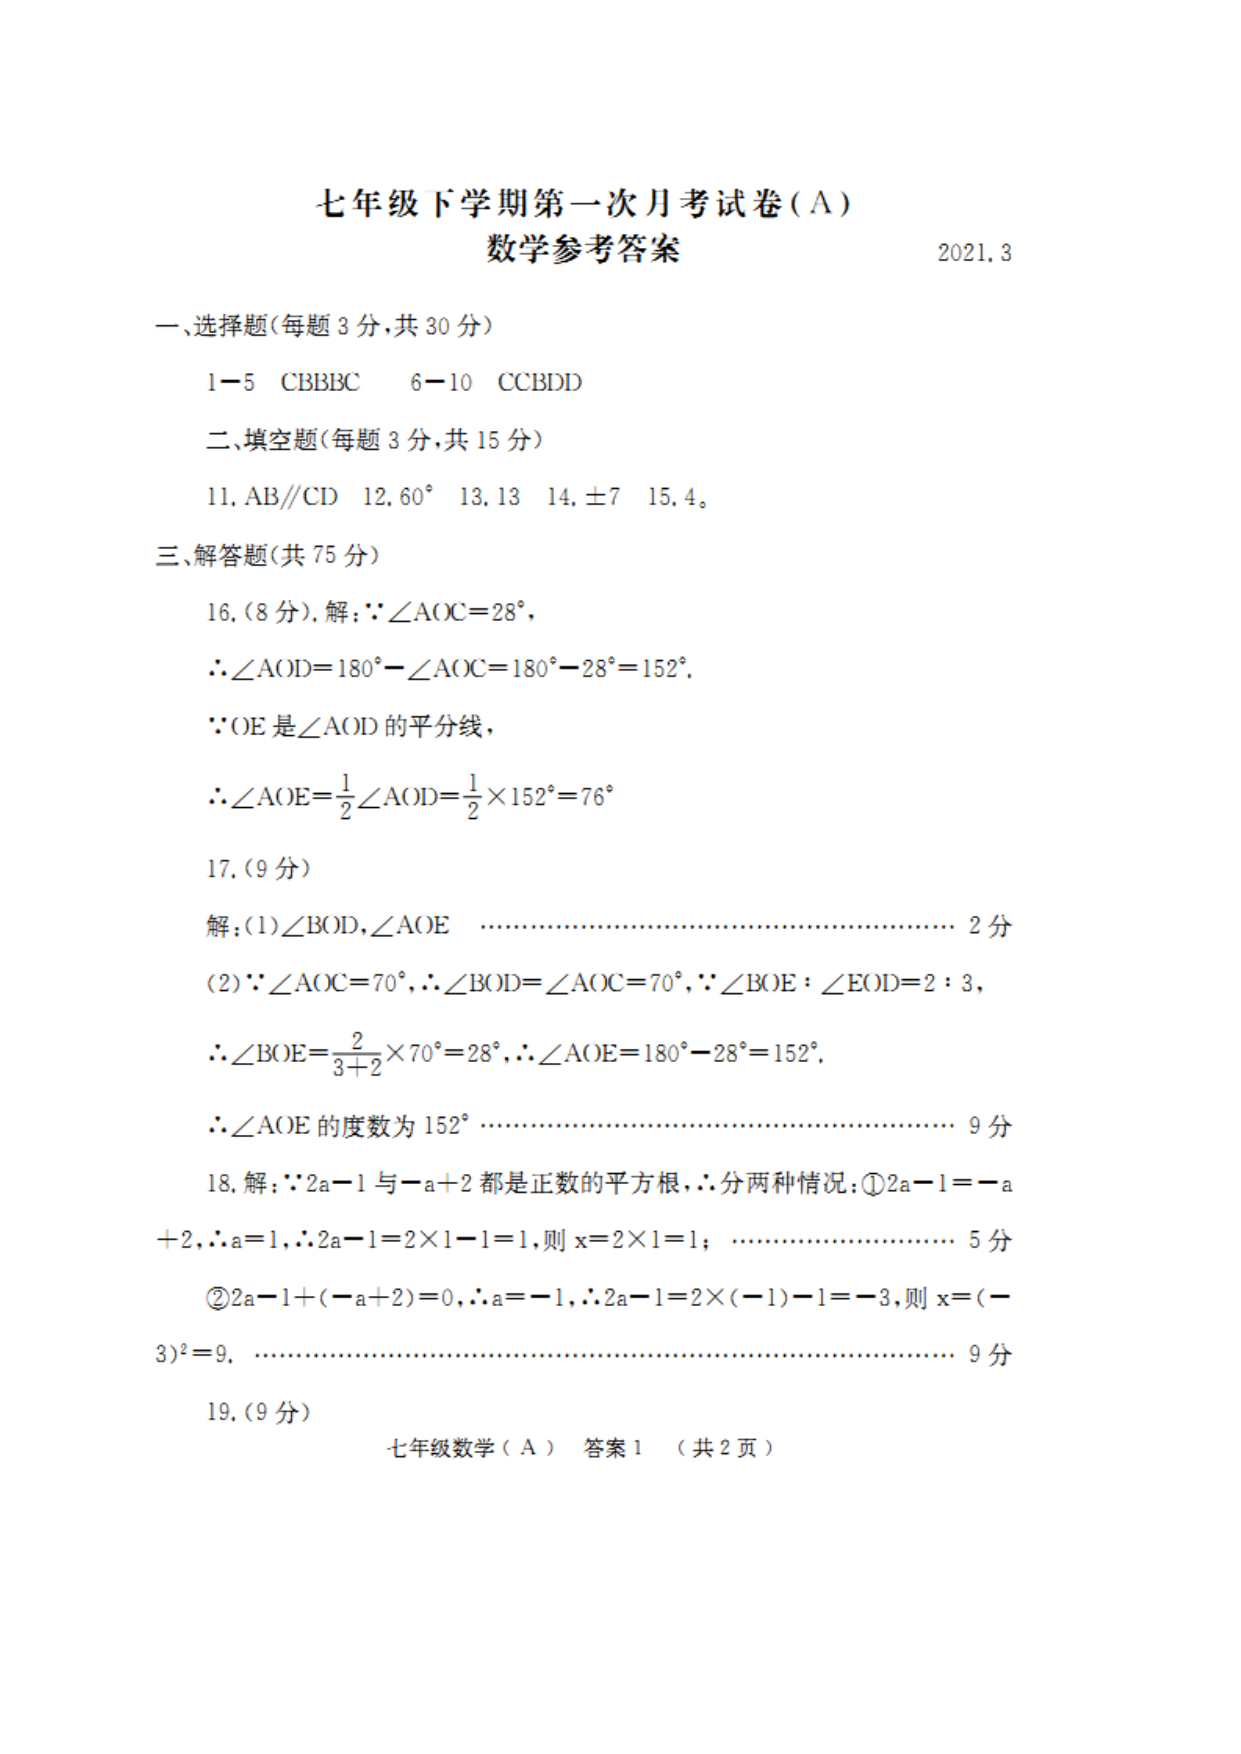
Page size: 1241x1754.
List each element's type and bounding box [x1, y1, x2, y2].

picture [147, 162, 1025, 1464]
